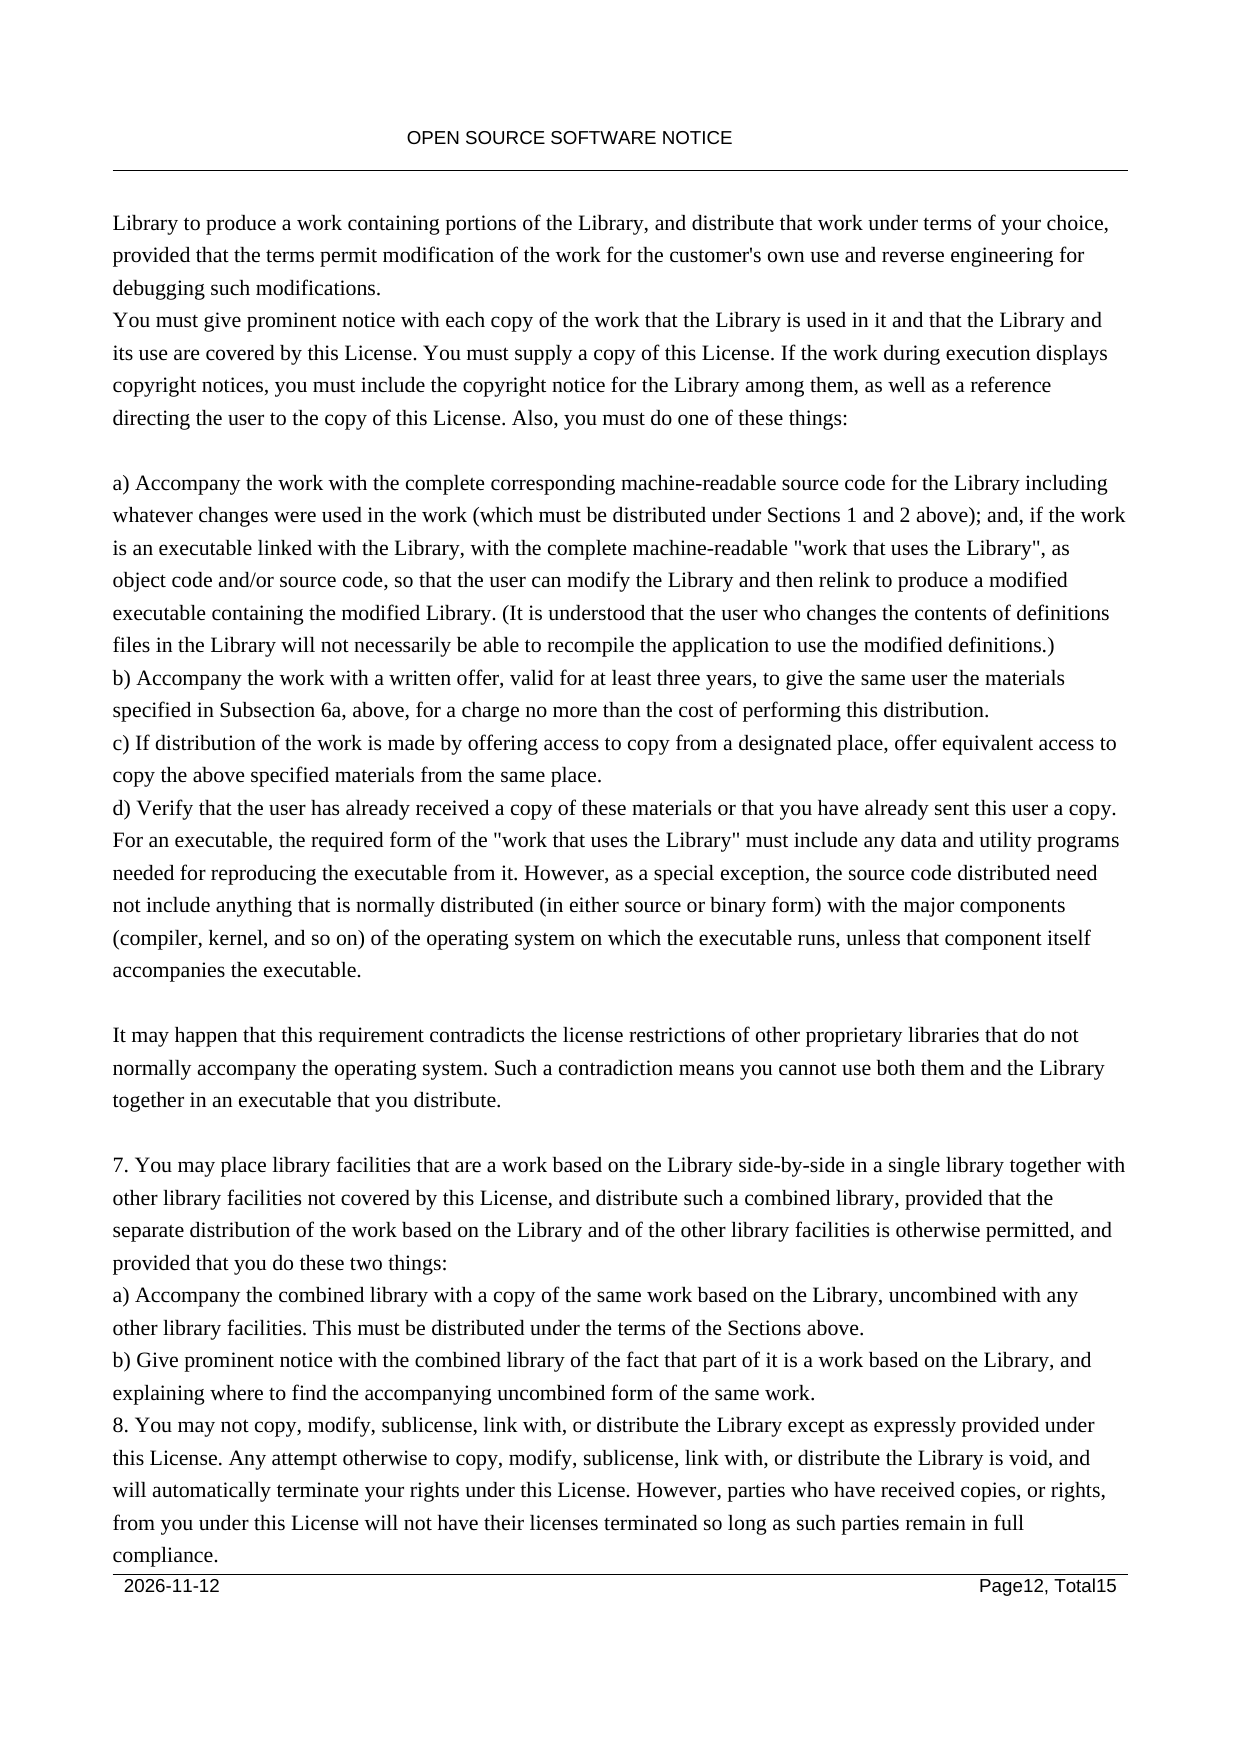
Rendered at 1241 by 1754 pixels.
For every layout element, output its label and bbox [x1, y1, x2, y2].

text [112, 206, 1128, 1571]
